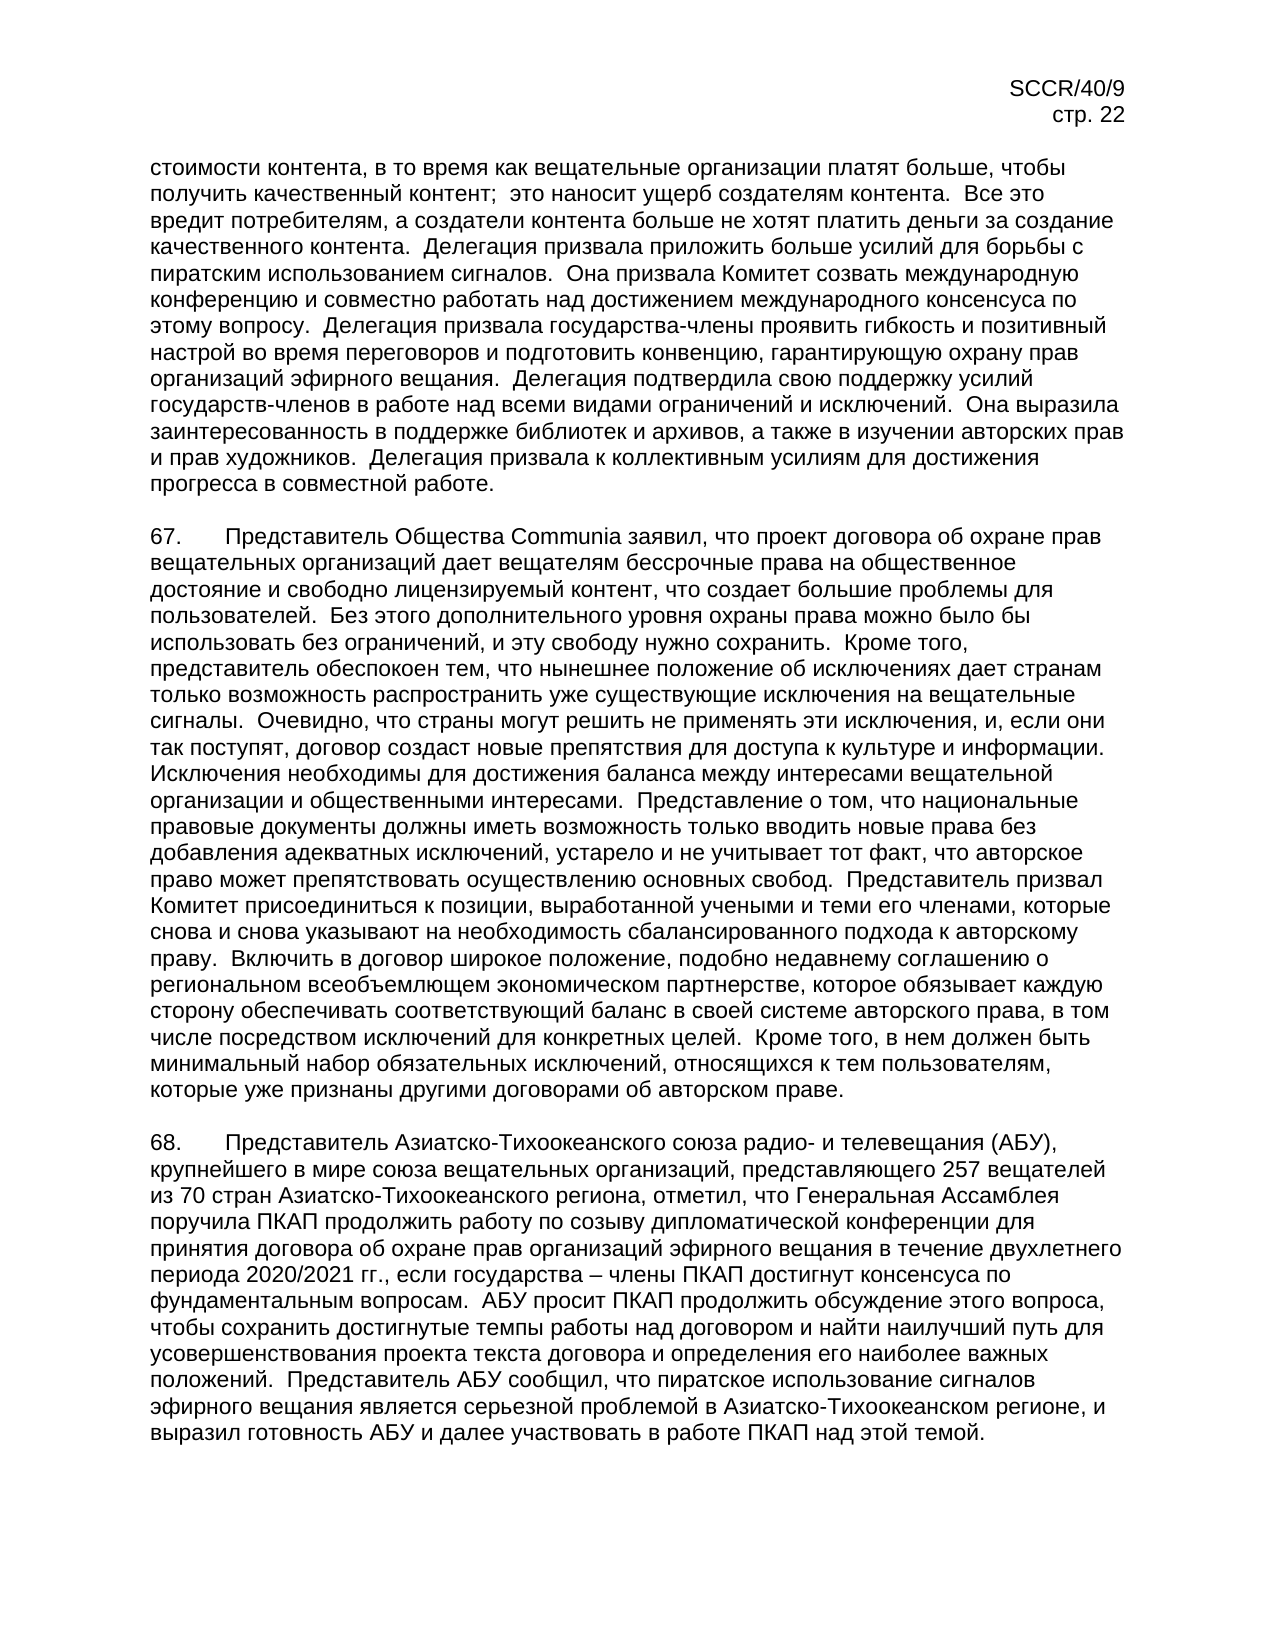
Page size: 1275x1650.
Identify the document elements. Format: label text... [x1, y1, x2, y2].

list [150, 154, 1125, 497]
list Представитель Азиатско-Тихоокеанского союза радио- и телевещания (АБУ), крупнейшего в мире союза вещательных организаций, представляющего 257 вещателей из 70 стран Азиатско-Тихоокеанского региона, отметил, что Генеральная Ассамблея поручила ПКАП продолжить работу по созыву дипломатической конференции для принятия договора об охране прав организаций эфирного вещания в течение двухлетнего периода 2020/2021 гг., если государства – члены ПКАП достигнут консенсуса по фундаментальным вопросам. АБУ просит ПКАП продолжить обсуждение этого вопроса, чтобы сохранить достигнутые темпы работы над договором и найти наилучший путь для усовершенствования проекта текста договора и определения его наиболее важных положений. Представитель АБУ сообщил, что пиратское использование сигналов эфирного вещания является серьезной проблемой в Азиатско-Тихоокеанском регионе, и выразил готовность АБУ и далее участвовать в работе ПКАП над этой темой. [150, 1129, 1125, 1445]
list Представитель Общества Communia заявил, что проект договора об охране прав вещательных организаций дает вещателям бессрочные права на общественное достояние и свободно лицензируемый контент, что создает большие проблемы для пользователей. Без этого дополнительного уровня охраны права можно было бы использовать без ограничений, и эту свободу нужно сохранить. Кроме того, представитель обеспокоен тем, что нынешнее положение об исключениях дает странам только возможность распространить уже существующие исключения на вещательные сигналы. Очевидно, что страны могут решить не применять эти исключения, и, если они так поступят, договор создаст новые препятствия для доступа к культуре и информации. Исключения необходимы для достижения баланса между интересами вещательной организации и общественными интересами. Представление о том, что национальные правовые документы должны иметь возможность только вводить новые права без добавления адекватных исключений, устарело и не учитывает тот факт, что авторское право может препятствовать осуществлению основных свобод. Представитель призвал Комитет присоединиться к позиции, выработанной учеными и теми его членами, которые снова и снова указывают на необходимость сбалансированного подхода к авторскому праву. Включить в договор широкое положение, подобно недавнему соглашению о региональном всеобъемлющем экономическом партнерстве, которое обязывает каждую сторону обеспечивать соответствующий баланс в своей системе авторского права, в том числе посредством исключений для конкретных целей. Кроме того, в нем должен быть минимальный набор обязательных исключений, относящихся к тем пользователям, которые уже признаны другими договорами об авторском праве. [150, 523, 1125, 1103]
